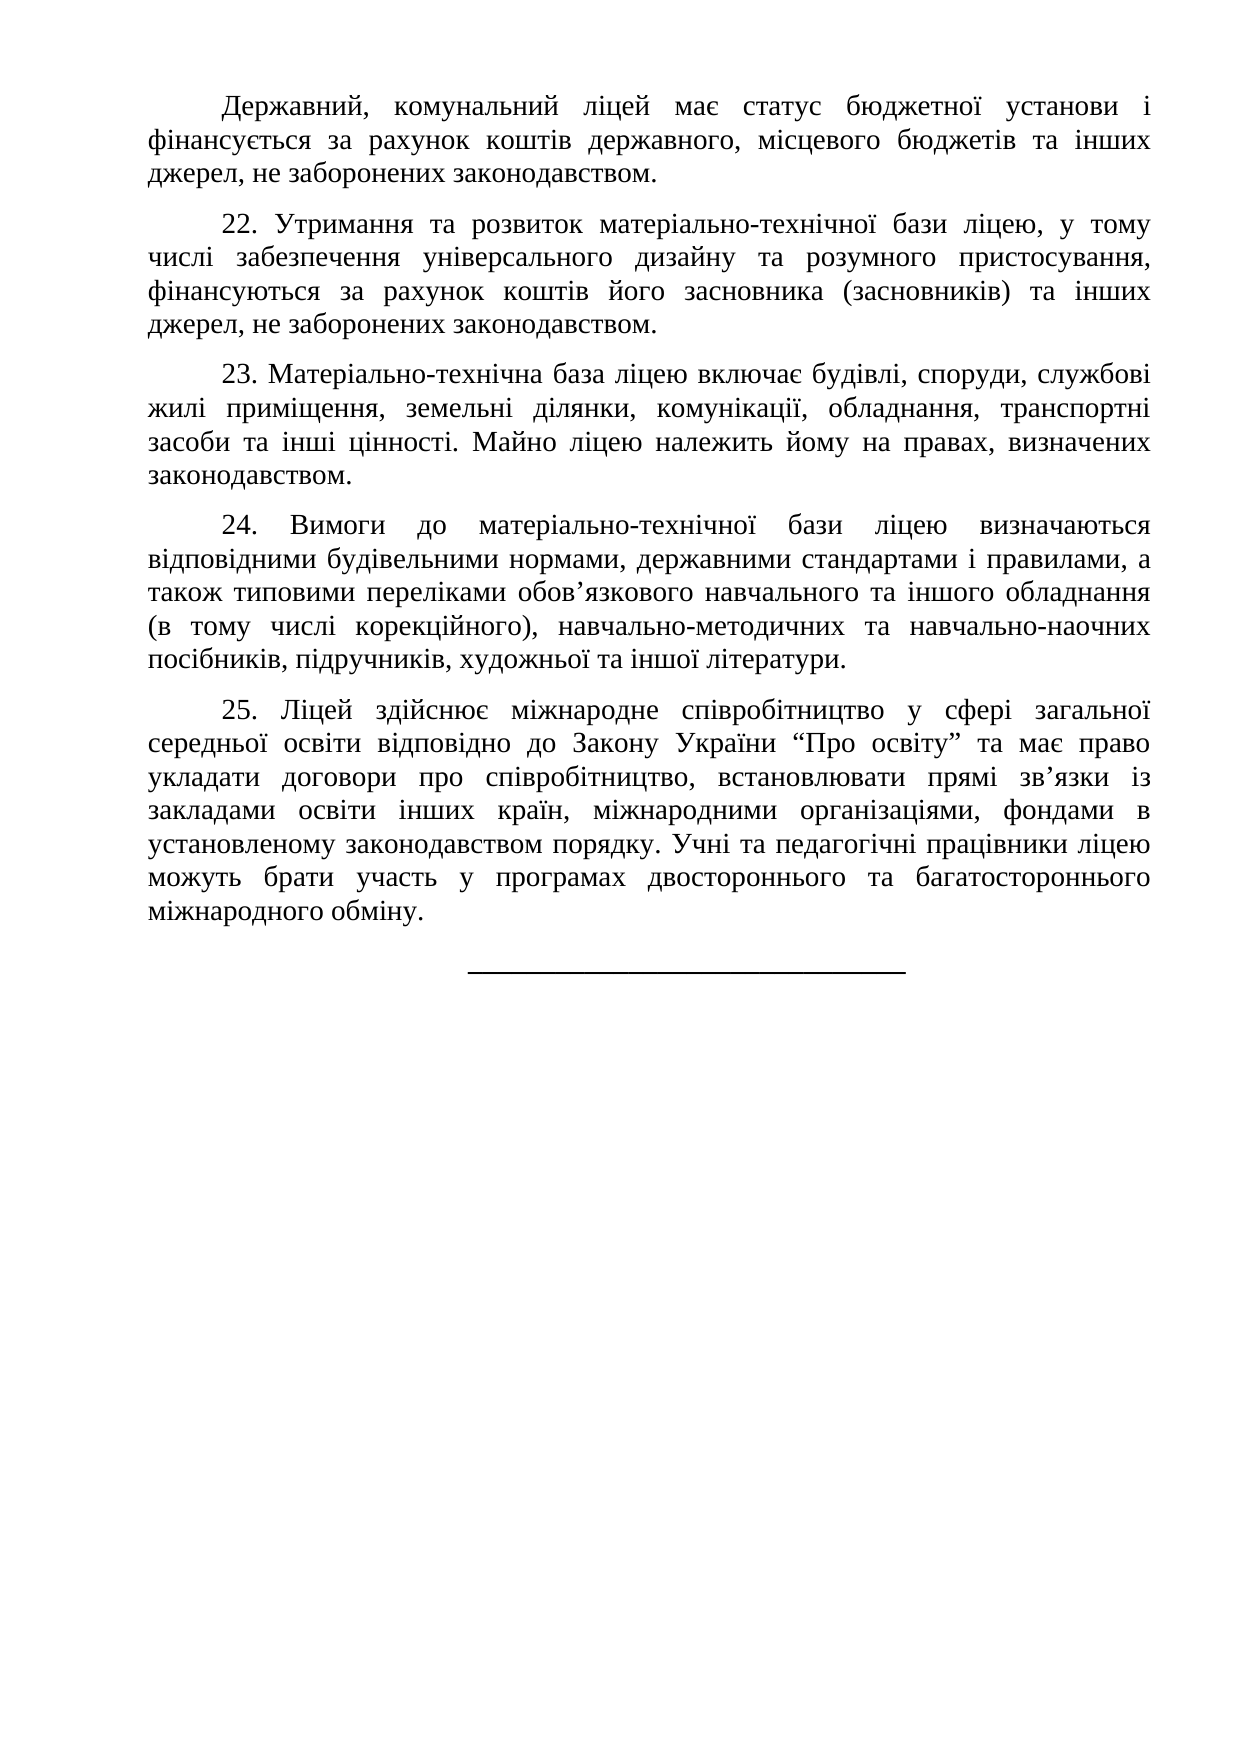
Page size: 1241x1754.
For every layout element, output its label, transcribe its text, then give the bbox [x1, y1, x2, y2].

text 22. Утримання та розвиток матеріально-технічної бази ліцею, у тому числі забезпечення універсального дизайну та розумного пристосування, фінансуються за рахунок коштів його засновника (засновників) та інших джерел, не заборонених законодавством. [148, 206, 1152, 340]
text 25. Ліцей здійснює міжнародне співробітництво у сфері загальної середньої освіти відповідно до Закону України “Про освіту” та має право укладати договори про співробітництво, встановлювати прямі зв’язки із закладами освіти інших країн, міжнародними організаціями, фондами в установленому законодавством порядку. Учні та педагогічні працівники ліцею можуть брати участь у програмах двостороннього та багатостороннього міжнародного обміну. [148, 692, 1152, 927]
text 24. Вимоги до матеріально-технічної бази ліцею визначаються відповідними будівельними нормами, державними стандартами і правилами, а також типовими переліками обов’язкового навчального та іншого обладнання (в тому числі корекційного), навчально-методичних та навчально-наочних посібників, підручників, художньої та іншої літератури. [148, 507, 1152, 675]
text 23. Матеріально-технічна база ліцею включає будівлі, споруди, службові жилі приміщення, земельні ділянки, комунікації, обладнання, транспортні засоби та інші цінності. Майно ліцею належить йому на правах, визначених законодавством. [148, 357, 1152, 491]
text Державний, комунальний ліцей має статус бюджетної установи і фінансується за рахунок коштів державного, місцевого бюджетів та інших джерел, не заборонених законодавством. [148, 88, 1152, 189]
text ______________________________ [148, 943, 1152, 977]
